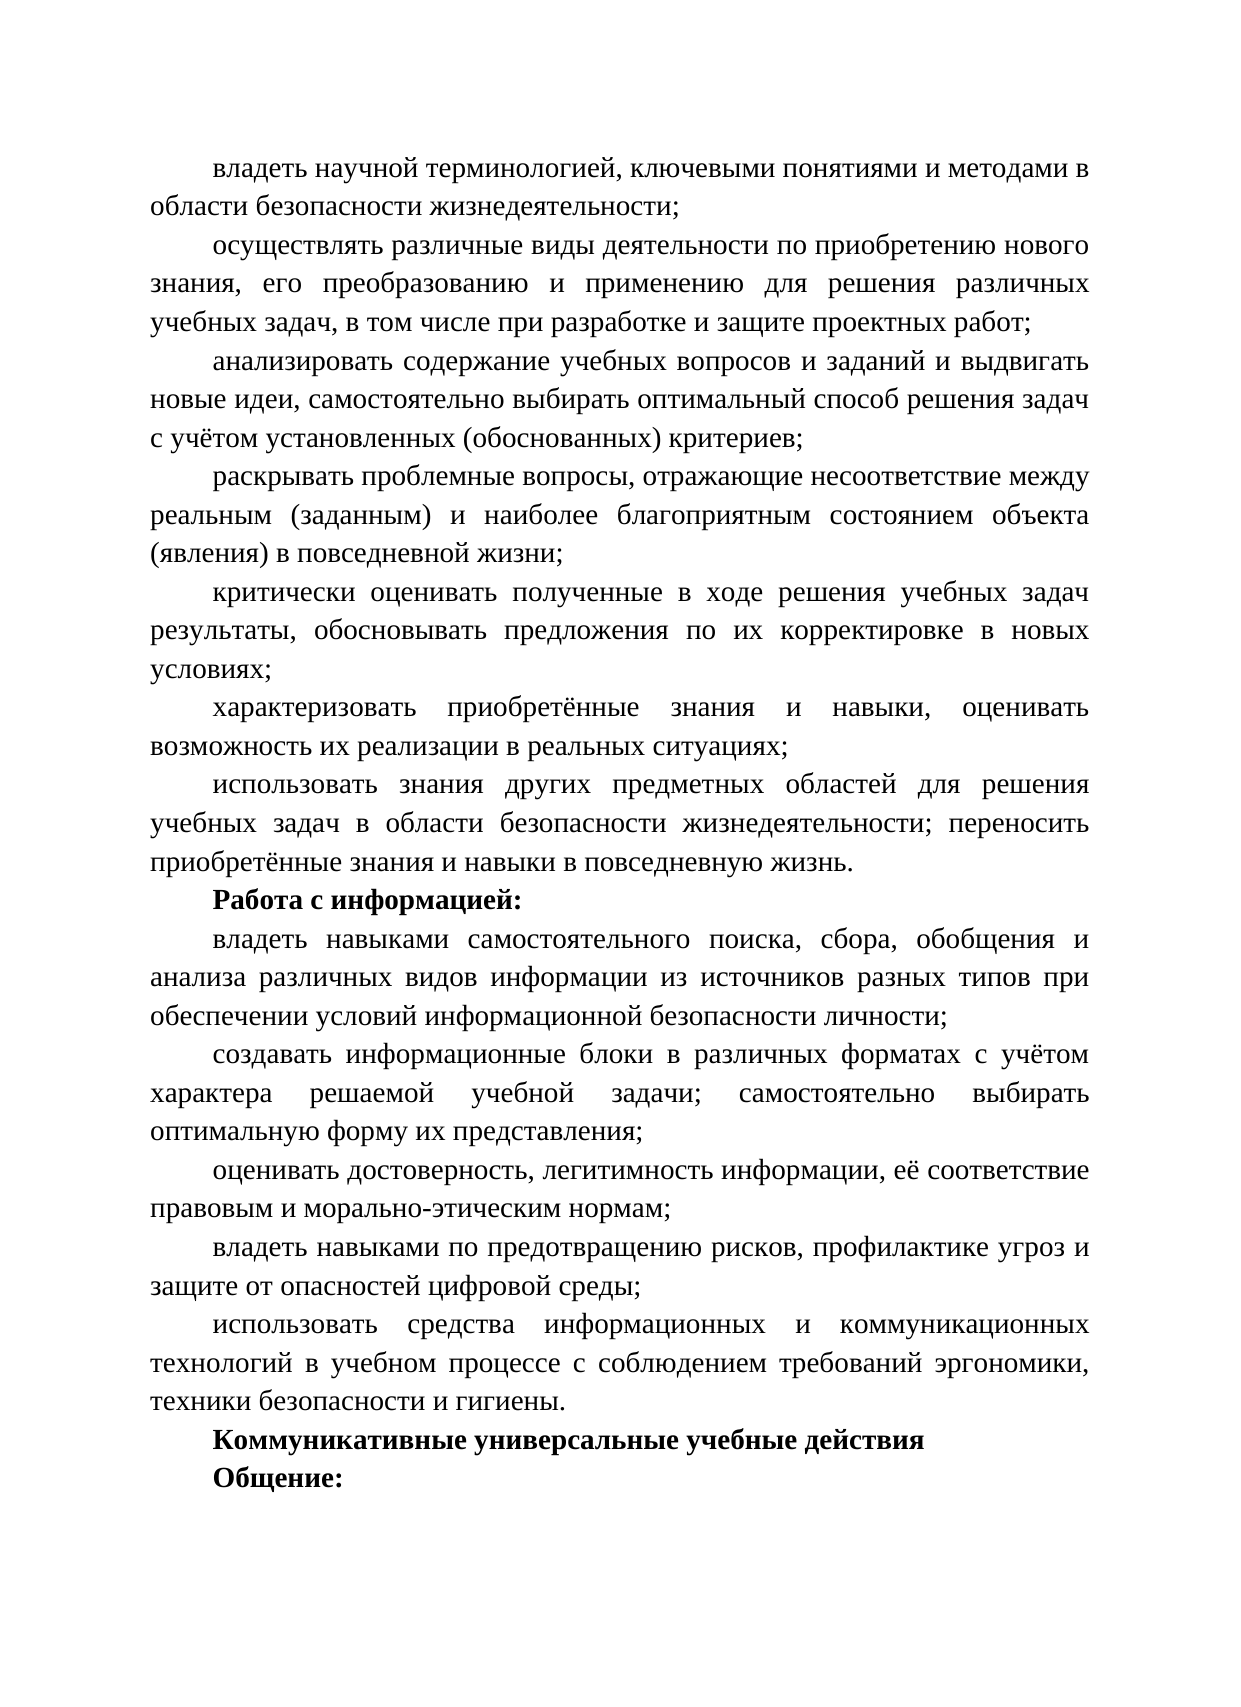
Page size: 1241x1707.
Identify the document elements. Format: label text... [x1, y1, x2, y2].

text владеть навыками самостоятельного поиска, сбора, обобщения и анализа различных видов информации из источников разных типов при обеспечении условий информационной безопасности личности; [150, 921, 1090, 1031]
text Работа с информацией: [150, 882, 1090, 916]
text оценивать достоверность, легитимность информации, её соответствие правовым и морально-этическим нормам; [150, 1152, 1090, 1224]
text осуществлять различные виды деятельности по приобретению нового знания, его преобразованию и применению для решения различных учебных задач, в том числе при разработке и защите проектных работ; [150, 227, 1090, 338]
text раскрывать проблемные вопросы, отражающие несоответствие между реальным (заданным) и наиболее благоприятным состоянием объекта (явления) в повседневной жизни; [150, 458, 1090, 569]
text анализировать содержание учебных вопросов и заданий и выдвигать новые идеи, самостоятельно выбирать оптимальный способ решения задач с учётом установленных (обоснованных) критериев; [150, 343, 1090, 453]
text создавать информационные блоки в различных форматах с учётом характера решаемой учебной задачи; самостоятельно выбирать оптимальную форму их представления; [150, 1036, 1090, 1147]
text использовать средства информационных и коммуникационных технологий в учебном процессе с соблюдением требований эргономики, техники безопасности и гигиены. [150, 1306, 1090, 1417]
text владеть научной терминологией, ключевыми понятиями и методами в области безопасности жизнедеятельности; [150, 150, 1090, 222]
text критически оценивать полученные в ходе решения учебных задач результаты, обосновывать предложения по их корректировке в новых условиях; [150, 574, 1090, 684]
text Коммуникативные универсальные учебные действия [150, 1422, 1090, 1455]
text характеризовать приобретённые знания и навыки, оценивать возможность их реализации в реальных ситуациях; [150, 689, 1090, 762]
text использовать знания других предметных областей для решения учебных задач в области безопасности жизнедеятельности; переносить приобретённые знания и навыки в повседневную жизнь. [150, 767, 1090, 877]
text Общение: [150, 1460, 1090, 1494]
text владеть навыками по предотвращению рисков, профилактике угроз и защите от опасностей цифровой среды; [150, 1229, 1090, 1301]
